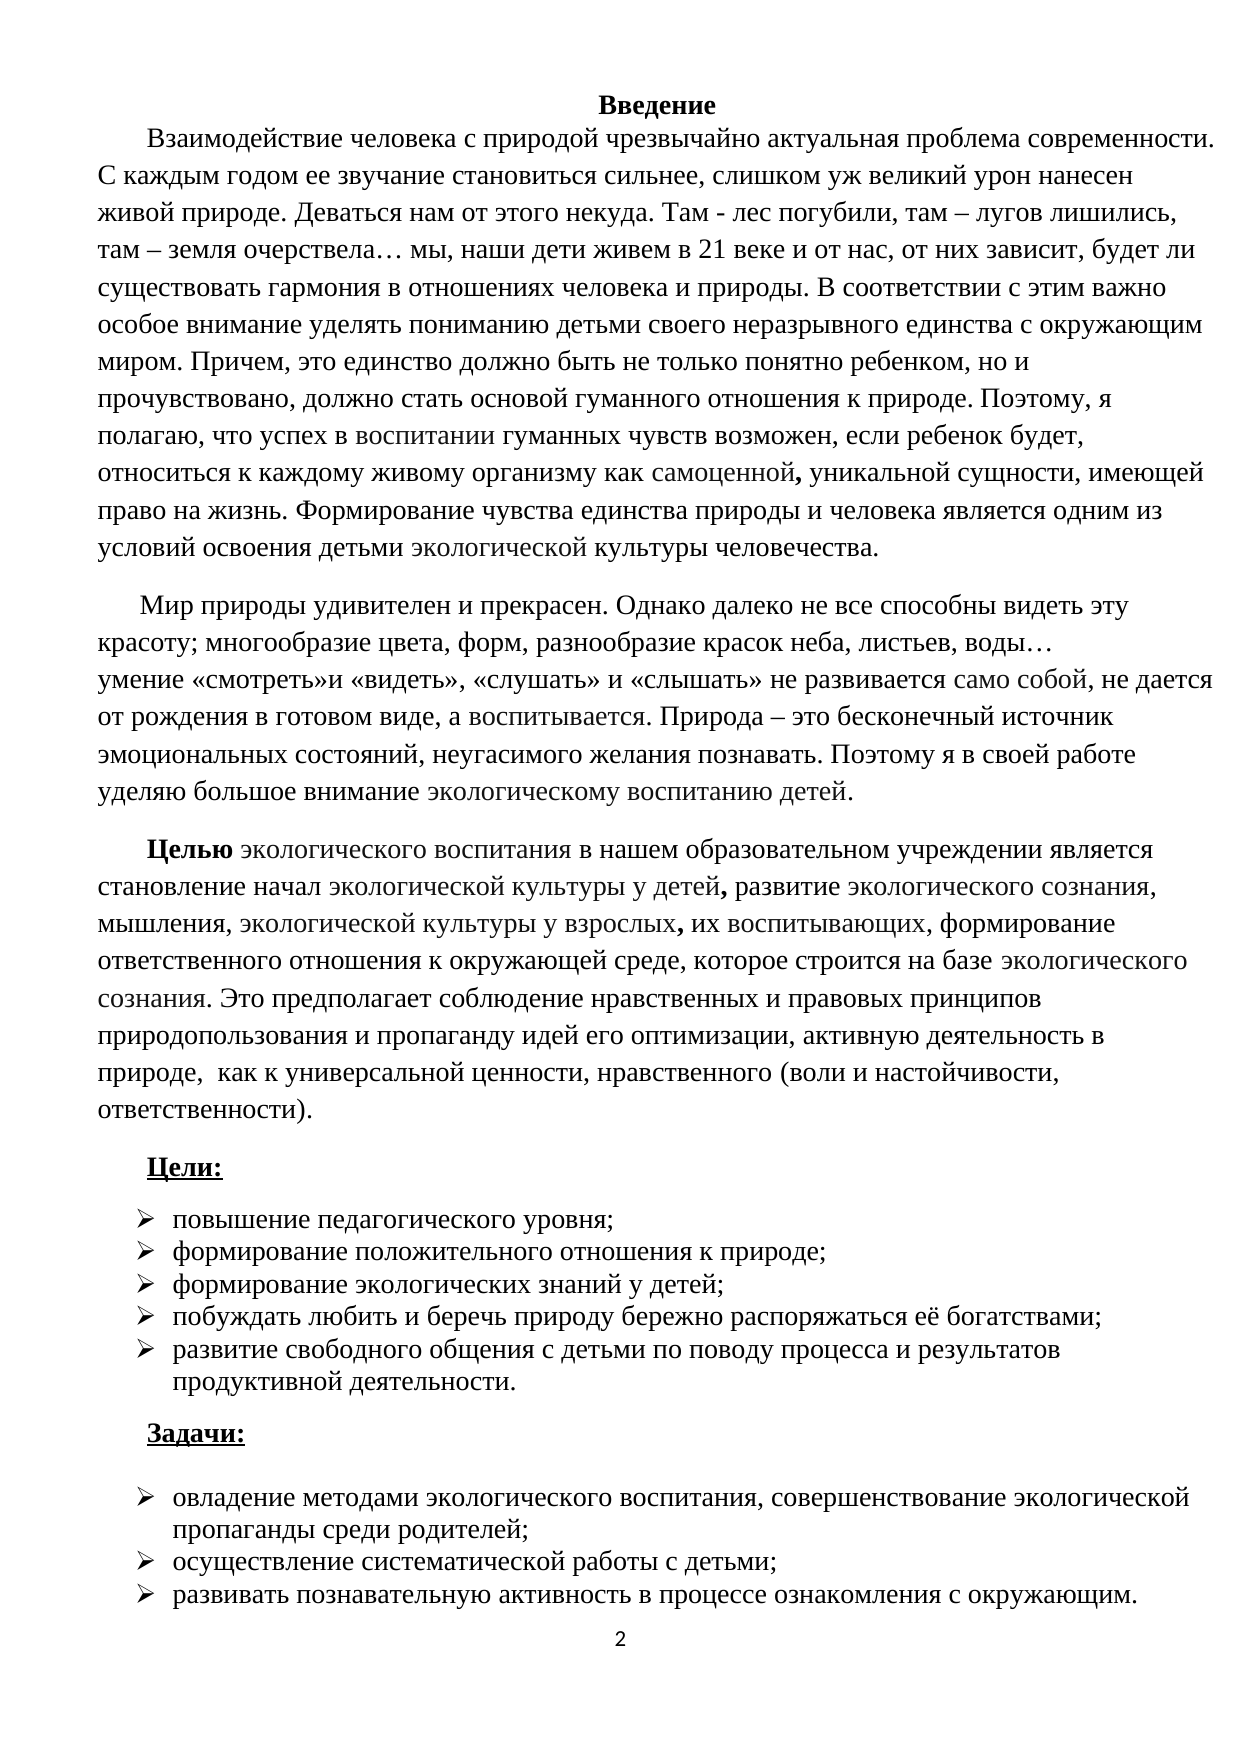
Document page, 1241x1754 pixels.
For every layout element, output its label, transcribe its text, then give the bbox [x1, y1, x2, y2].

text Задачи: [97, 1416, 1217, 1448]
text Введение [97, 88, 1217, 121]
text Взаимодействие человека с природой чрезвычайно актуальная проблема современности. С каждым годом ее звучание становиться сильнее, слишком уж великий урон нанесен живой природе. Деваться нам от этого некуда. Там - лес погубили, там – лугов лишились, там – земля очерствела… мы, наши дети живем в 21 веке и от нас, от них зависит, будет ли существовать гармония в отношениях человека и природы. В соответствии с этим важно особое внимание уделять пониманию детьми своего неразрывного единства с окружающим миром. Причем, это единство должно быть не только понятно ребенком, но и прочувствовано, должно стать основой гуманного отношения к природе. Поэтому, я полагаю, что успех в воспитании гуманных чувств возможен, если ребенок будет, относиться к каждому живому организму как самоценной, уникальной сущности, имеющей право на жизнь. Формирование чувства единства природы и человека является одним из условий освоения детьми экологической культуры человечества. [97, 121, 1217, 562]
list овладение методами экологического воспитания, совершенствование экологической пропаганды среди родителей; [135, 1479, 1217, 1544]
list побуждать любить и беречь природу бережно распоряжаться её богатствами; [135, 1299, 1217, 1332]
list формирование экологических знаний у детей; [135, 1267, 1217, 1299]
list повышение педагогического уровня; [135, 1202, 1217, 1234]
list развитие свободного общения с детьми по поводу процесса и результатов продуктивной деятельности. [135, 1332, 1217, 1396]
text Цели: [97, 1150, 1217, 1183]
list осуществление систематической работы с детьми; [135, 1544, 1217, 1577]
text Целью экологического воспитания в нашем образовательном учреждении является становление начал экологической культуры у детей, развитие экологического сознания, мышления, экологической культуры у взрослых, их воспитывающих, формирование ответственного отношения к окружающей среде, которое строится на базе экологического сознания. Это предполагает соблюдение нравственных и правовых принципов природопользования и пропаганду идей его оптимизации, активную деятельность в природе, как к универсальной ценности, нравственного (воли и настойчивости, ответственности). [97, 832, 1217, 1124]
text Мир природы удивителен и прекрасен. Однако далеко не все способны видеть эту красоту; многообразие цвета, форм, разнообразие красок неба, листьев, воды… умение «смотреть»и «видеть», «слушать» и «слышать» не развивается само собой, не дается от рождения в готовом виде, а воспитывается. Природа – это бесконечный источник эмоциональных состояний, неугасимого желания познавать. Поэтому я в своей работе уделяю большое внимание экологическому воспитанию детей. [97, 588, 1217, 806]
list развивать познавательную активность в процессе ознакомления с окружающим. [135, 1577, 1217, 1609]
list формирование положительного отношения к природе; [135, 1234, 1217, 1267]
